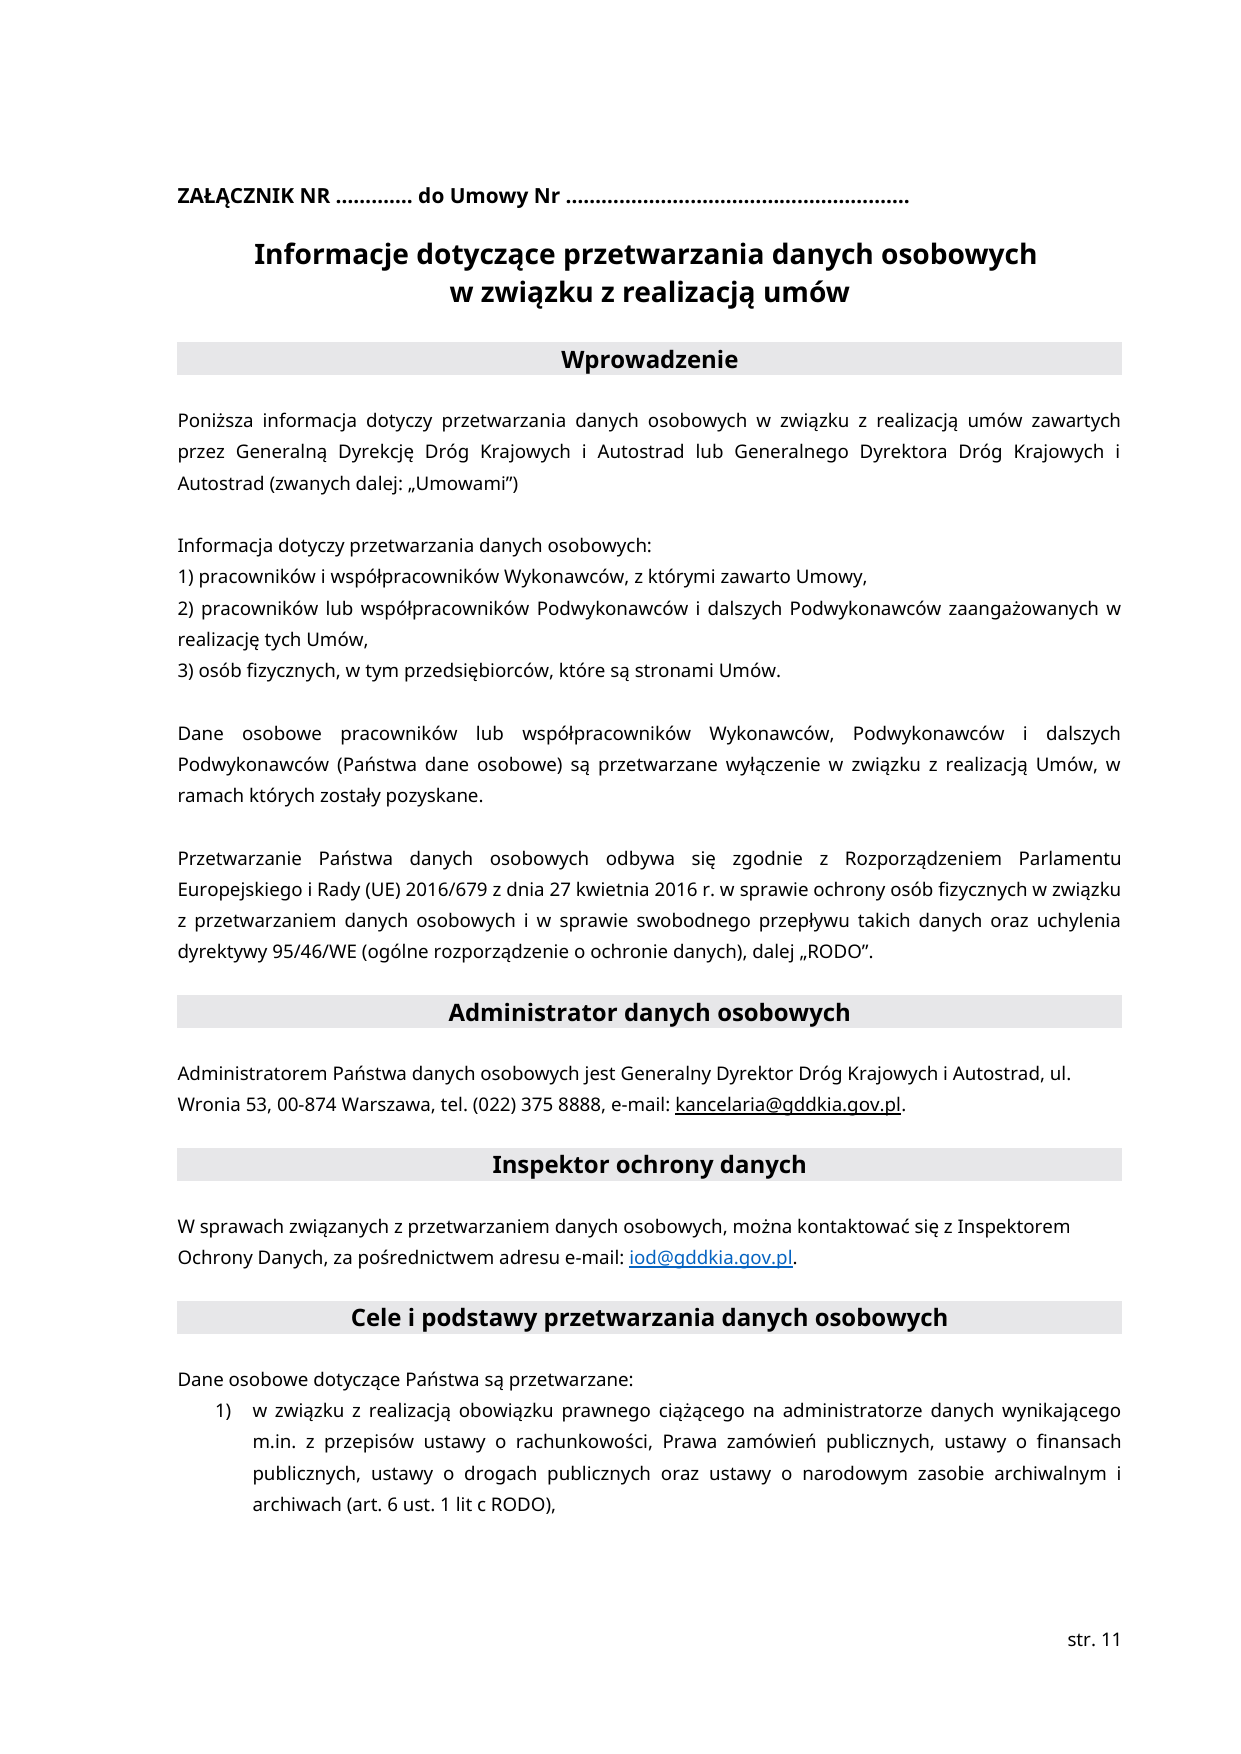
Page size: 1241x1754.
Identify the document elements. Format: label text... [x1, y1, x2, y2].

text Dane osobowe pracowników lub współpracowników Wykonawców, Podwykonawców i dalszych Podwykonawców (Państwa dane osobowe) są przetwarzane wyłączenie w związku z realizacją Umów, w ramach których zostały pozyskane. [177, 714, 1122, 808]
list w związku z realizacją obowiązku prawnego ciążącego na administratorze danych wynikającego m.in. z przepisów ustawy o rachunkowości, Prawa zamówień publicznych, ustawy o finansach publicznych, ustawy o drogach publicznych oraz ustawy o narodowym zasobie archiwalnym i archiwach (art. 6 ust. 1 lit c RODO), [215, 1392, 1122, 1517]
text Przetwarzanie Państwa danych osobowych odbywa się zgodnie z Rozporządzeniem Parlamentu Europejskiego i Rady (UE) 2016/679 z dnia 27 kwietnia 2016 r. w sprawie ochrony osób fizycznych w związku z przetwarzaniem danych osobowych i w sprawie swobodnego przepływu takich danych oraz uchylenia dyrektywy 95/46/WE (ogólne rozporządzenie o ochronie danych), dalej „RODO”. [177, 839, 1122, 964]
text Informacja dotyczy przetwarzania danych osobowych: [177, 527, 1122, 558]
text Wprowadzenie [177, 342, 1122, 375]
text 1) pracowników i współpracowników Wykonawców, z którymi zawarto Umowy, [177, 558, 1122, 589]
text W sprawach związanych z przetwarzaniem danych osobowych, można kontaktować się z Inspektorem Ochrony Danych, za pośrednictwem adresu e-mail: iod@gddkia.gov.pl. [177, 1207, 1122, 1270]
text Cele i podstawy przetwarzania danych osobowych [177, 1301, 1122, 1334]
text Inspektor ochrony danych [177, 1148, 1122, 1181]
text 2) pracowników lub współpracowników Podwykonawców i dalszych Podwykonawców zaangażowanych w realizację tych Umów, [177, 589, 1122, 652]
text Administrator danych osobowych [177, 995, 1122, 1028]
text Poniższa informacja dotyczy przetwarzania danych osobowych w związku z realizacją umów zawartych przez Generalną Dyrekcję Dróg Krajowych i Autostrad lub Generalnego Dyrektora Dróg Krajowych i Autostrad (zwanych dalej: „Umowami”) [177, 402, 1122, 495]
text ZAŁĄCZNIK NR …………. do Umowy Nr …………………………………………………. [177, 181, 1122, 209]
text 3) osób fizycznych, w tym przedsiębiorców, które są stronami Umów. [177, 652, 1122, 683]
text Informacje dotyczące przetwarzania danych osobowych w związku z realizacją umów [177, 234, 1122, 311]
text Administratorem Państwa danych osobowych jest Generalny Dyrektor Dróg Krajowych i Autostrad, ul. Wronia 53, 00-874 Warszawa, tel. (022) 375 8888, e-mail: kancelaria@gddkia.gov.pl. [177, 1054, 1122, 1117]
text Dane osobowe dotyczące Państwa są przetwarzane: [177, 1360, 1122, 1392]
